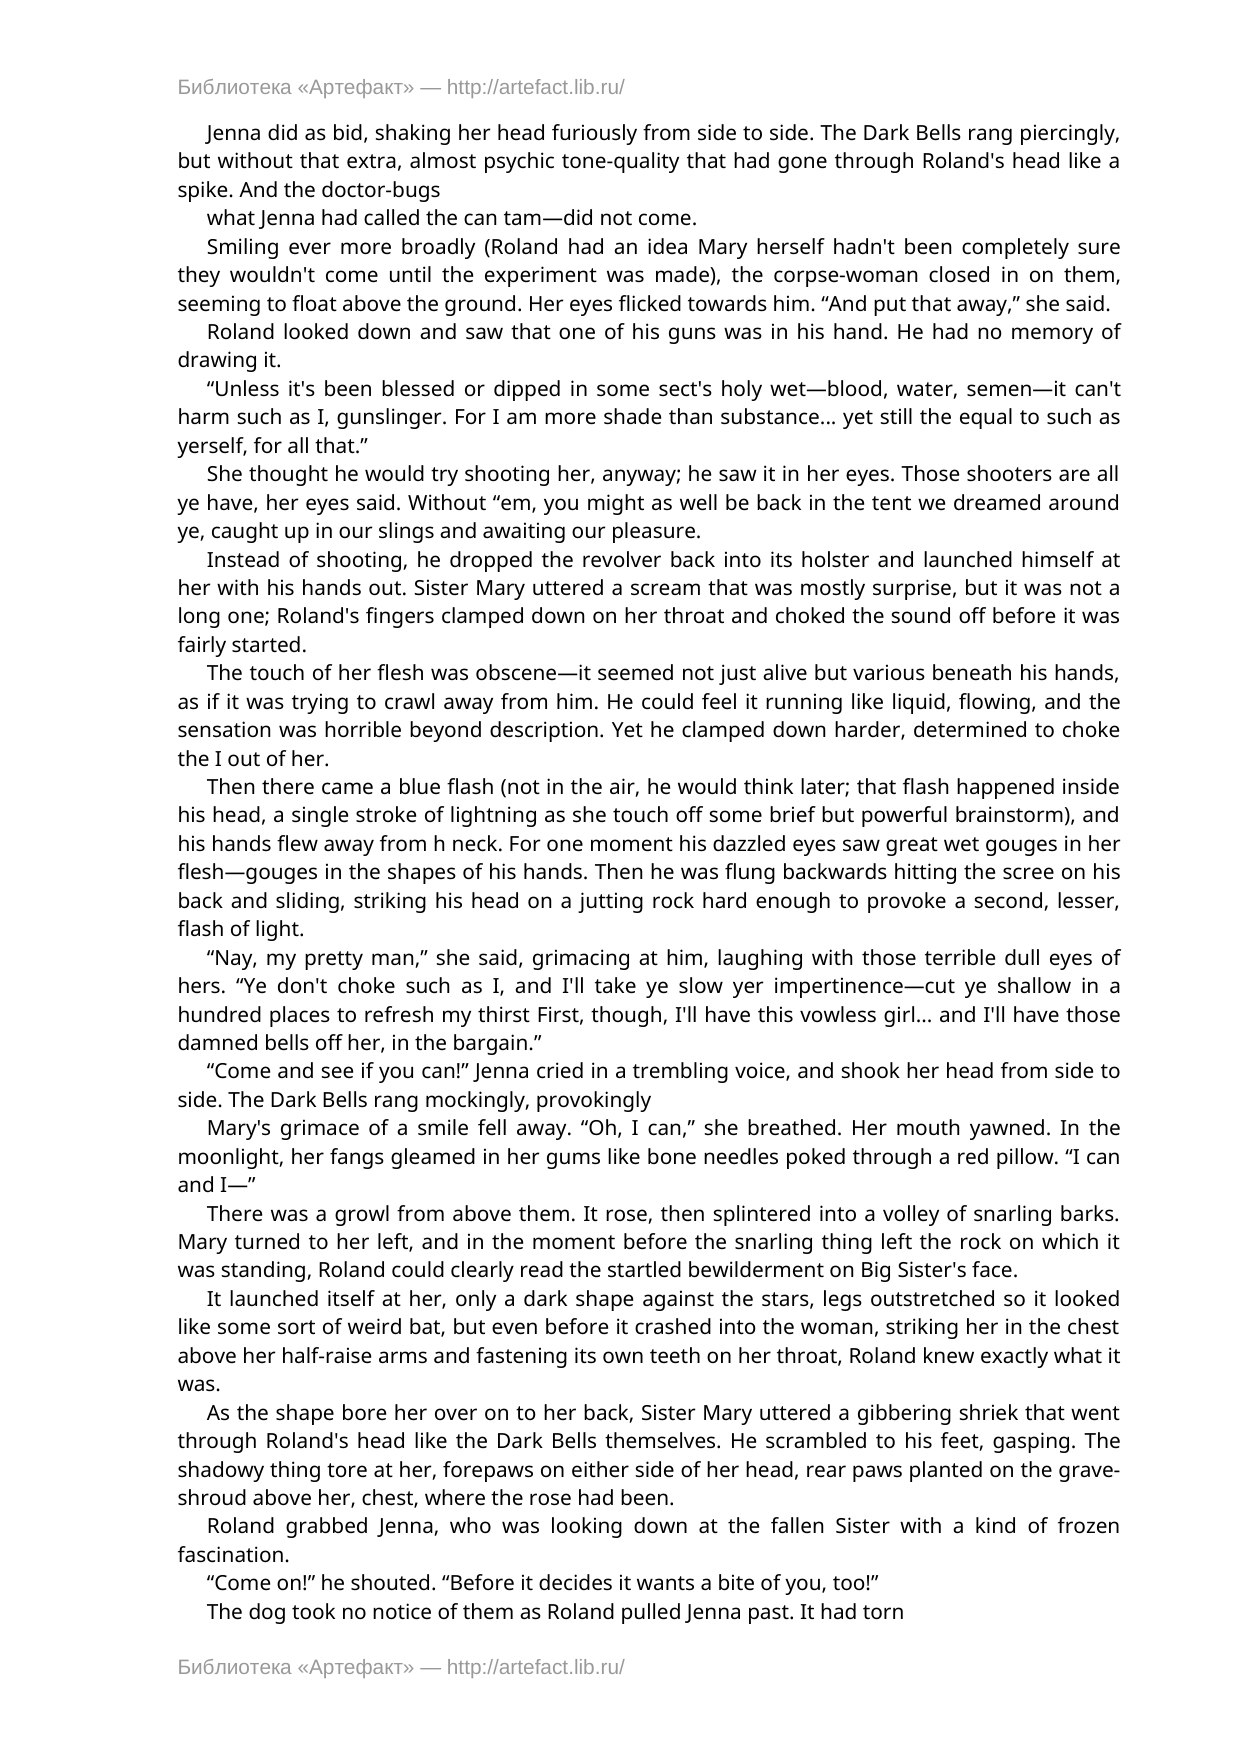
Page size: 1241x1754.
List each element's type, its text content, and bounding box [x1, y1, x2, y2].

text “Come on!” he shouted. “Before it decides it wants a bite of you, too!” [177, 1568, 1122, 1597]
text She thought he would try shooting her, anyway; he saw it in her eyes. Those shooters are all ye have, her eyes said. Without “em, you might as well be back in the tent we dreamed around ye, caught up in our slings and awaiting our pleasure. [177, 459, 1122, 545]
text Instead of shooting, he dropped the revolver back into its holster and launched himself at her with his hands out. Sister Mary uttered a scream that was mostly surprise, but it was not a long one; Roland's fingers clamped down on her throat and choked the sound off before it was fairly started. [177, 545, 1122, 658]
text “Nay, my pretty man,” she said, grimacing at him, laughing with those terrible dull eyes of hers. “Ye don't choke such as I, and I'll take ye slow yer impertinence—cut ye shallow in a hundred places to refresh my thirst First, though, I'll have this vowless girl... and I'll have those damned bells off her, in the bargain.” [177, 943, 1122, 1057]
text what Jenna had called the can tam—did not come. [177, 203, 1122, 232]
text Jenna did as bid, shaking her head furiously from side to side. The Dark Bells rang piercingly, but without that extra, almost psychic tone-quality that had gone through Roland's head like a spike. And the doctor-bugs [177, 118, 1122, 203]
text It launched itself at her, only a dark shape against the stars, legs outstretched so it looked like some sort of weird bat, but even before it crashed into the woman, striking her in the chest above her half-raise arms and fastening its own teeth on her throat, Roland knew exactly what it was. [177, 1284, 1122, 1398]
text There was a growl from above them. It rose, then splintered into a volley of snarling barks. Mary turned to her left, and in the moment before the snarling thing left the rock on which it was standing, Roland could clearly read the startled bewilderment on Big Sister's face. [177, 1199, 1122, 1284]
text The touch of her flesh was obscene—it seemed not just alive but various beneath his hands, as if it was trying to crawl away from him. He could feel it running like liquid, flowing, and the sensation was horrible beyond description. Yet he clamped down harder, determined to choke the I out of her. [177, 658, 1122, 772]
text “Come and see if you can!” Jenna cried in a trembling voice, and shook her head from side to side. The Dark Bells rang mockingly, provokingly [177, 1057, 1122, 1113]
text The dog took no notice of them as Roland pulled Jenna past. It had torn [177, 1597, 1122, 1625]
text Smiling ever more broadly (Roland had an idea Mary herself hadn't been completely sure they wouldn't come until the experiment was made), the corpse-woman closed in on them, seeming to float above the ground. Her eyes flicked towards him. “And put that away,” she said. [177, 232, 1122, 317]
text As the shape bore her over on to her back, Sister Mary uttered a gibbering shriek that went through Roland's head like the Dark Bells themselves. He scrambled to his feet, gasping. The shadowy thing tore at her, forepaws on either side of her head, rear paws planted on the grave-shroud above her, chest, where the rose had been. [177, 1398, 1122, 1512]
text Roland looked down and saw that one of his guns was in his hand. He had no memory of drawing it. [177, 317, 1122, 374]
text Mary's grimace of a smile fell away. “Oh, I can,” she breathed. Her mouth yawned. In the moonlight, her fangs gleamed in her gums like bone needles poked through a red pillow. “I can and I—” [177, 1113, 1122, 1199]
text Roland grabbed Jenna, who was looking down at the fallen Sister with a kind of frozen fascination. [177, 1512, 1122, 1568]
text Then there came a blue flash (not in the air, he would think later; that flash happened inside his head, a single stroke of lightning as she touch off some brief but powerful brainstorm), and his hands flew away from h neck. For one moment his dazzled eyes saw great wet gouges in her flesh—gouges in the shapes of his hands. Then he was flung backwards hitting the scree on his back and sliding, striking his head on a jutting rock hard enough to provoke a second, lesser, flash of light. [177, 772, 1122, 943]
text “Unless it's been blessed or dipped in some sect's holy wet—blood, water, semen—it can't harm such as I, gunslinger. For I am more shade than substance... yet still the equal to such as yerself, for all that.” [177, 374, 1122, 459]
